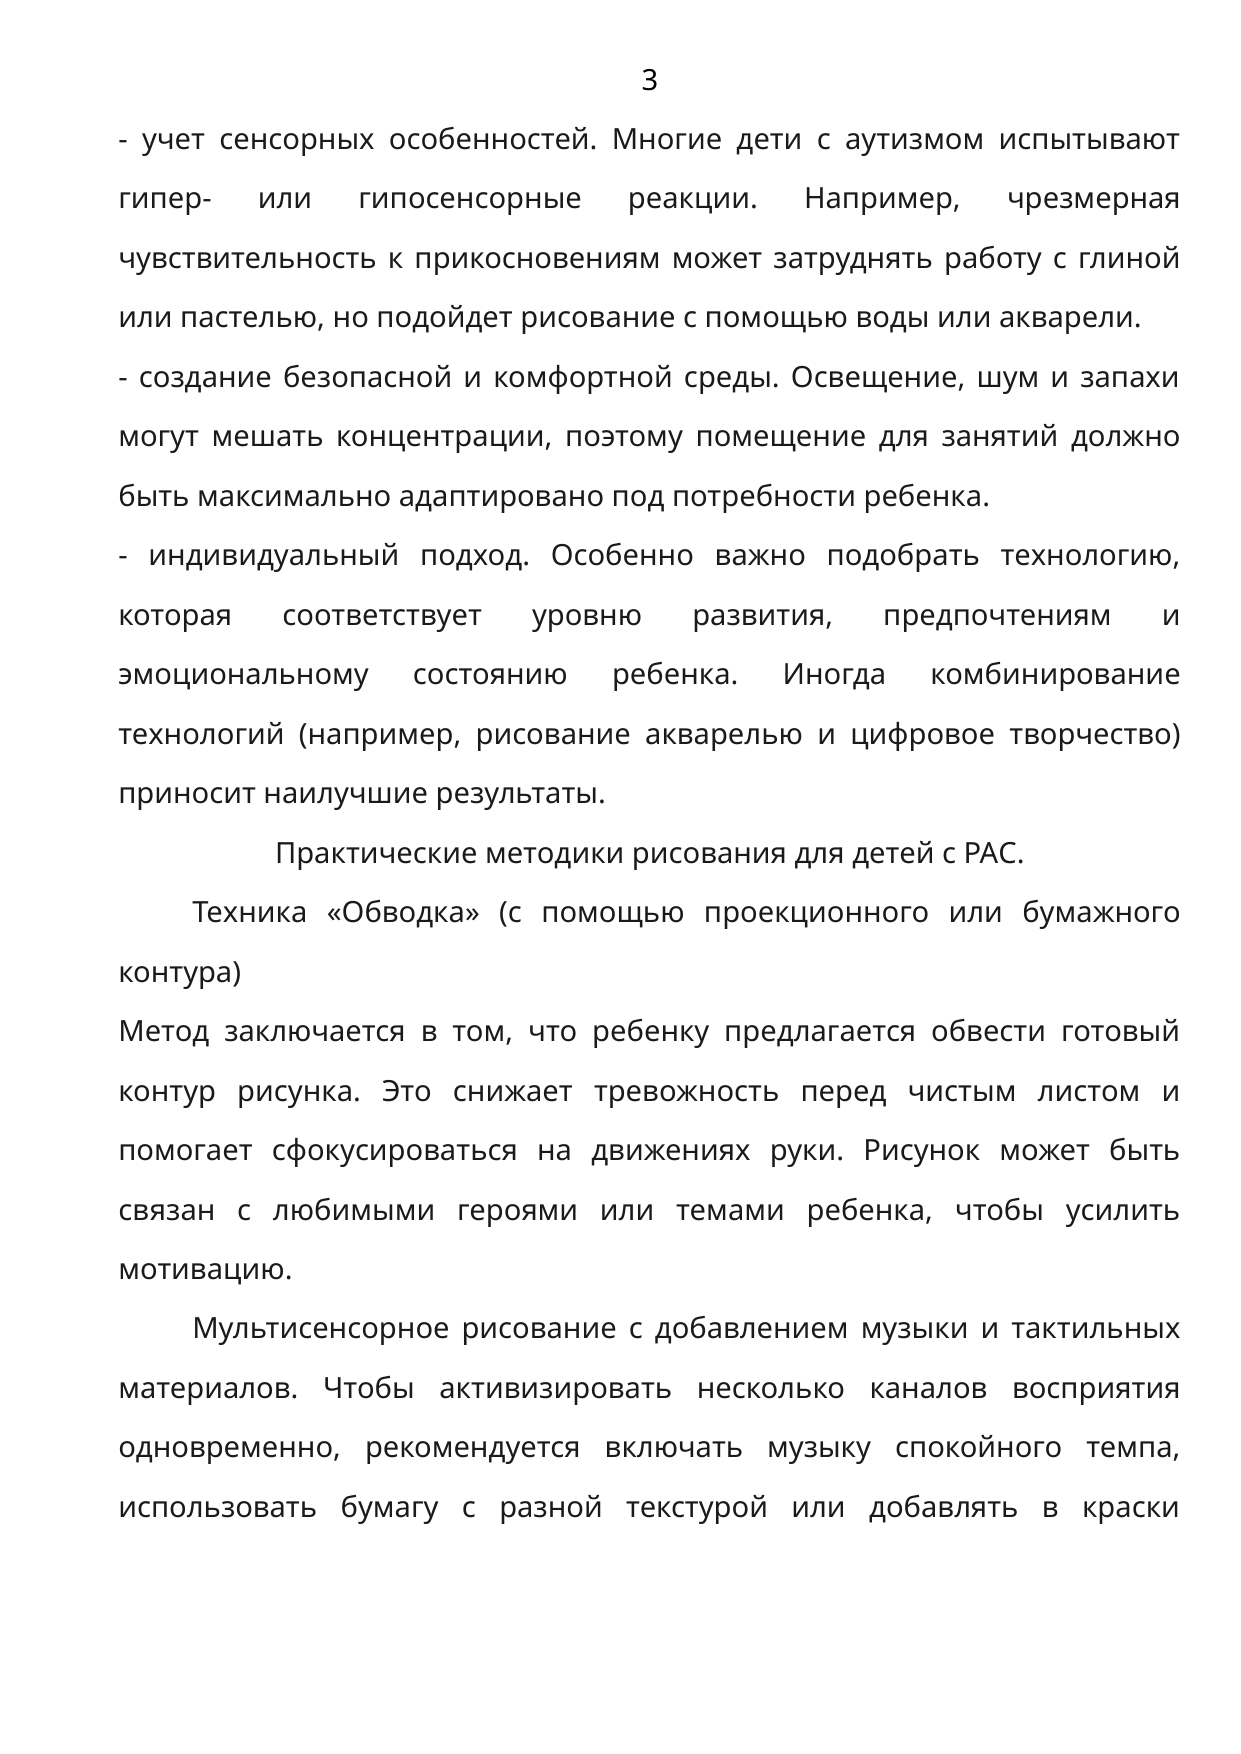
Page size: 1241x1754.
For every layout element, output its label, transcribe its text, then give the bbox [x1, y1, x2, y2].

text - создание безопасной и комфортной среды. Освещение, шум и запахи могут мешать концентрации, поэтому помещение для занятий должно быть максимально адаптировано под потребности ребенка. [118, 356, 1181, 515]
text Техника «Обводка» (с помощью проекционного или бумажного контура) [118, 891, 1181, 991]
text Практические методики рисования для детей с РАС. [118, 832, 1181, 872]
text Метод заключается в том, что ребенку предлагается обвести готовый контур рисунка. Это снижает тревожность перед чистым листом и помогает сфокусироваться на движениях руки. Рисунок может быть связан с любимыми героями или темами ребенка, чтобы усилить мотивацию. [118, 1010, 1181, 1288]
text - индивидуальный подход. Особенно важно подобрать технологию, которая соответствует уровню развития, предпочтениям и эмоциональному состоянию ребенка. Иногда комбинирование технологий (например, рисование акварелью и цифровое творчество) приносит наилучшие результаты. [118, 534, 1181, 812]
text - учет сенсорных особенностей. Многие дети с аутизмом испытывают гипер- или гипосенсорные реакции. Например, чрезмерная чувствительность к прикосновениям может затруднять работу с глиной или пастелью, но подойдет рисование с помощью воды или акварели. [118, 118, 1181, 336]
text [118, 1308, 1181, 1526]
